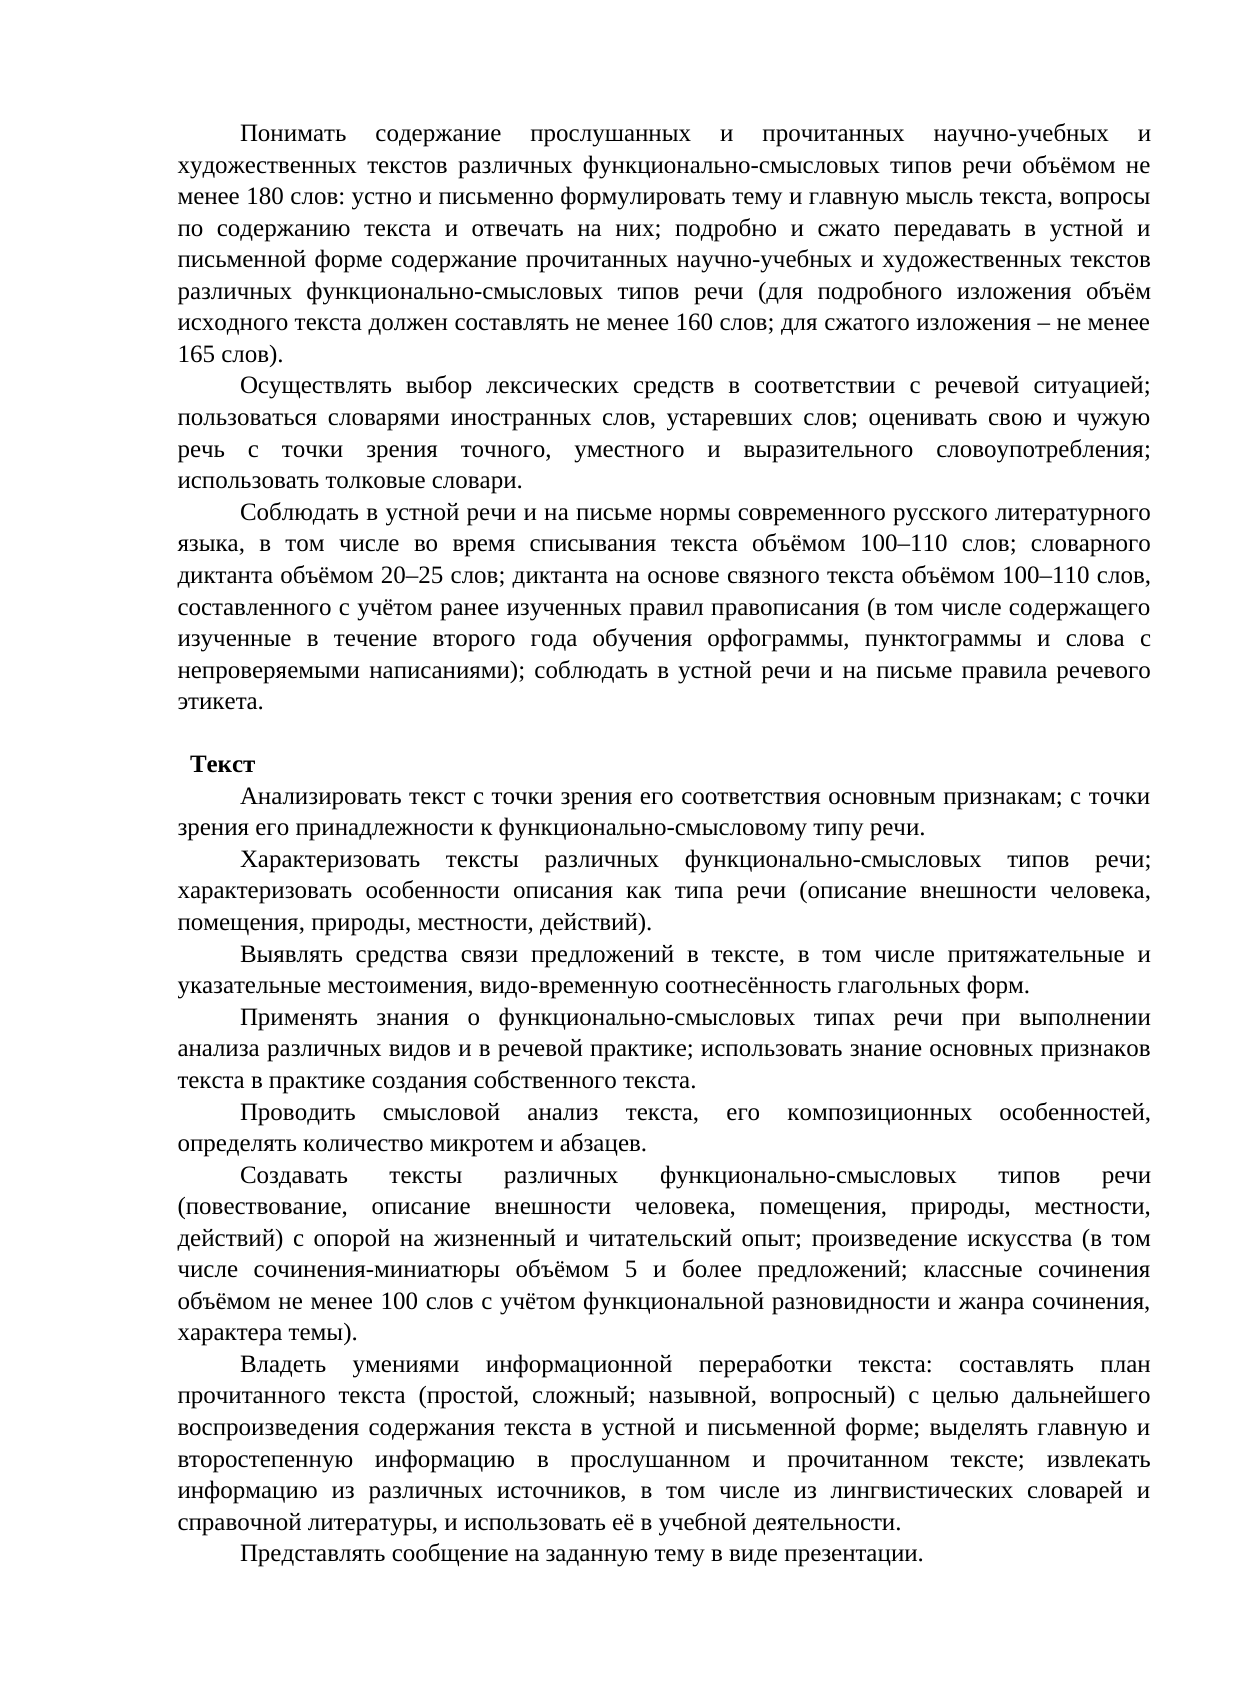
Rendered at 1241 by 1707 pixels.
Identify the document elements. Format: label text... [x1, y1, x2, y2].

text Характеризовать тексты различных функционально-смысловых типов речи; характеризовать особенности описания как типа речи (описание внешности человека, помещения, природы, местности, действий). [177, 844, 1152, 936]
text Анализировать текст с точки зрения его соответствия основным признакам; с точки зрения его принадлежности к функ­ционально-смысловому типу речи. [177, 781, 1152, 841]
text Применять знания о функционально-смысловых типах речи при выполнении анализа различных видов и в речевой практике; использовать знание основных признаков текста в практике создания собственного текста. [177, 1002, 1152, 1094]
text Понимать содержание прослушанных и прочитанных научно-учебных и художественных текстов различных функционально-смысловых типов речи объёмом не менее 180 слов: устно и письменно формулировать тему и главную мысль текста, вопросы по содержанию текста и отвечать на них; подробно и сжато передавать в устной и письменной форме содержание прочитанных научно-учебных и художественных текстов различных функционально-смысловых типов речи (для подробного изложения объём исходного текста должен составлять не менее 160 слов; для сжатого изложения – не менее 165 слов). [177, 118, 1152, 368]
text Владеть умениями информационной переработки текста: составлять план прочитанного текста (простой, сложный; назывной, вопросный) с целью дальнейшего воспроизведения содержания текста в устной и письменной форме; выделять главную и второстепенную информацию в прослушанном и прочитанном тексте; извлекать информацию из различных источников, в том числе из лингвистических словарей и справочной литературы, и использовать её в учебной деятельности. [177, 1349, 1152, 1536]
text Выявлять средства связи предложений в тексте, в том числе притяжательные и указательные местоимения, видо-временную соотнесённость глагольных форм. [177, 939, 1152, 999]
text Представлять сообщение на заданную тему в виде презентации. [177, 1538, 1152, 1567]
text Проводить смысловой анализ текста, его композиционных особенностей, определять количество микротем и абзацев. [177, 1097, 1152, 1157]
text Текст [190, 749, 1152, 778]
text Создавать тексты различных функционально-смысловых типов речи (повествование, описание внешности человека, помещения, природы, местности, действий) с опорой на жизненный и читательский опыт; произведение искусства (в том числе сочинения-миниатюры объёмом 5 и более предложений; классные сочинения объёмом не менее 100 слов с учётом функциональной разновидности и жанра сочинения, характера темы). [177, 1160, 1152, 1346]
text Соблюдать в устной речи и на письме нормы современного русского литературного языка, в том числе во время списывания текста объёмом 100–110 слов; словарного диктанта объёмом 20–25 слов; диктанта на основе связного текста объёмом 100–110 слов, составленного с учётом ранее изученных правил правописания (в том числе содержащего изученные в течение второго года обучения орфограммы, пунктограммы и слова с непроверяемыми написаниями); соблюдать в устной речи и на письме правила речевого этикета. [177, 497, 1152, 715]
text Осуществлять выбор лексических средств в соответствии с речевой ситуацией; пользоваться словарями иностранных слов, устаревших слов; оценивать свою и чужую речь с точки зрения точного, уместного и выразительного словоупотребления; использовать толковые словари. [177, 371, 1152, 494]
